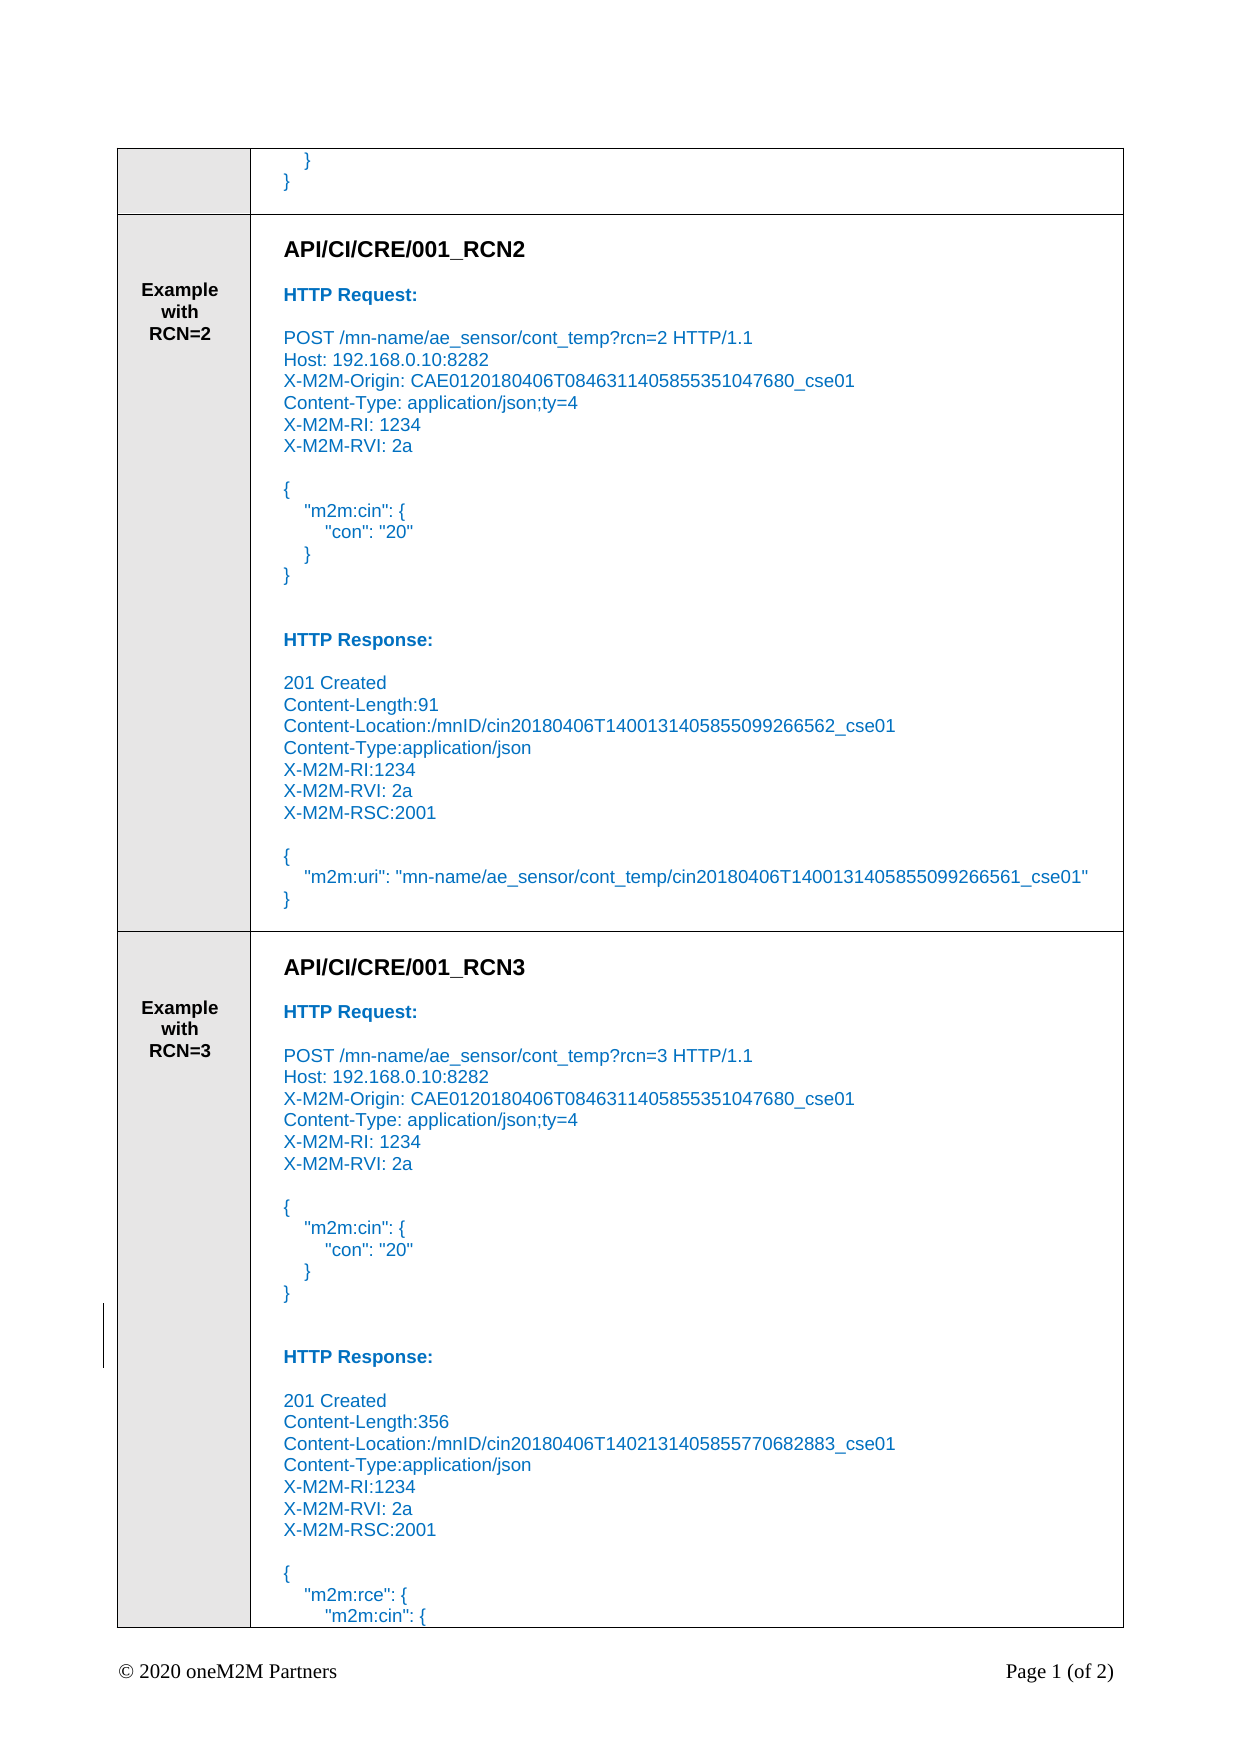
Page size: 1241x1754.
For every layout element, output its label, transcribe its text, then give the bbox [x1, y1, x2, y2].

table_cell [251, 149, 1123, 213]
table_cell Example with RCN=3 [118, 932, 250, 1627]
table_cell Example with RCN=2 [118, 215, 250, 931]
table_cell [251, 932, 1123, 1627]
table_cell API/CI/CRE/001_RCN2 HTTP Request: POST /mn-name/ae_sensor/cont_temp?rcn=2 HTTP/1.1 Host: 192.168.0.10:8282 X-M2M-Origin: CAE0120180406T0846311405855351047680_cse01 Content-Type: application/json;ty=4 X-M2M-RI: 1234 X-M2M-RVI: 2a { "m2m:cin": { "con": "20" } } HTTP Response: 201 Created Content-Length:91 Content-Location:/mnID/cin20180406T1400131405855099266562_cse01 Content-Type:application/json X-M2M-RI:1234 X-M2M-RVI: 2a X-M2M-RSC:2001 { "m2m:uri": "mn-name/ae_sensor/cont_temp/cin20180406T1400131405855099266561_cse01" } [251, 215, 1123, 931]
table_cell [118, 149, 250, 213]
